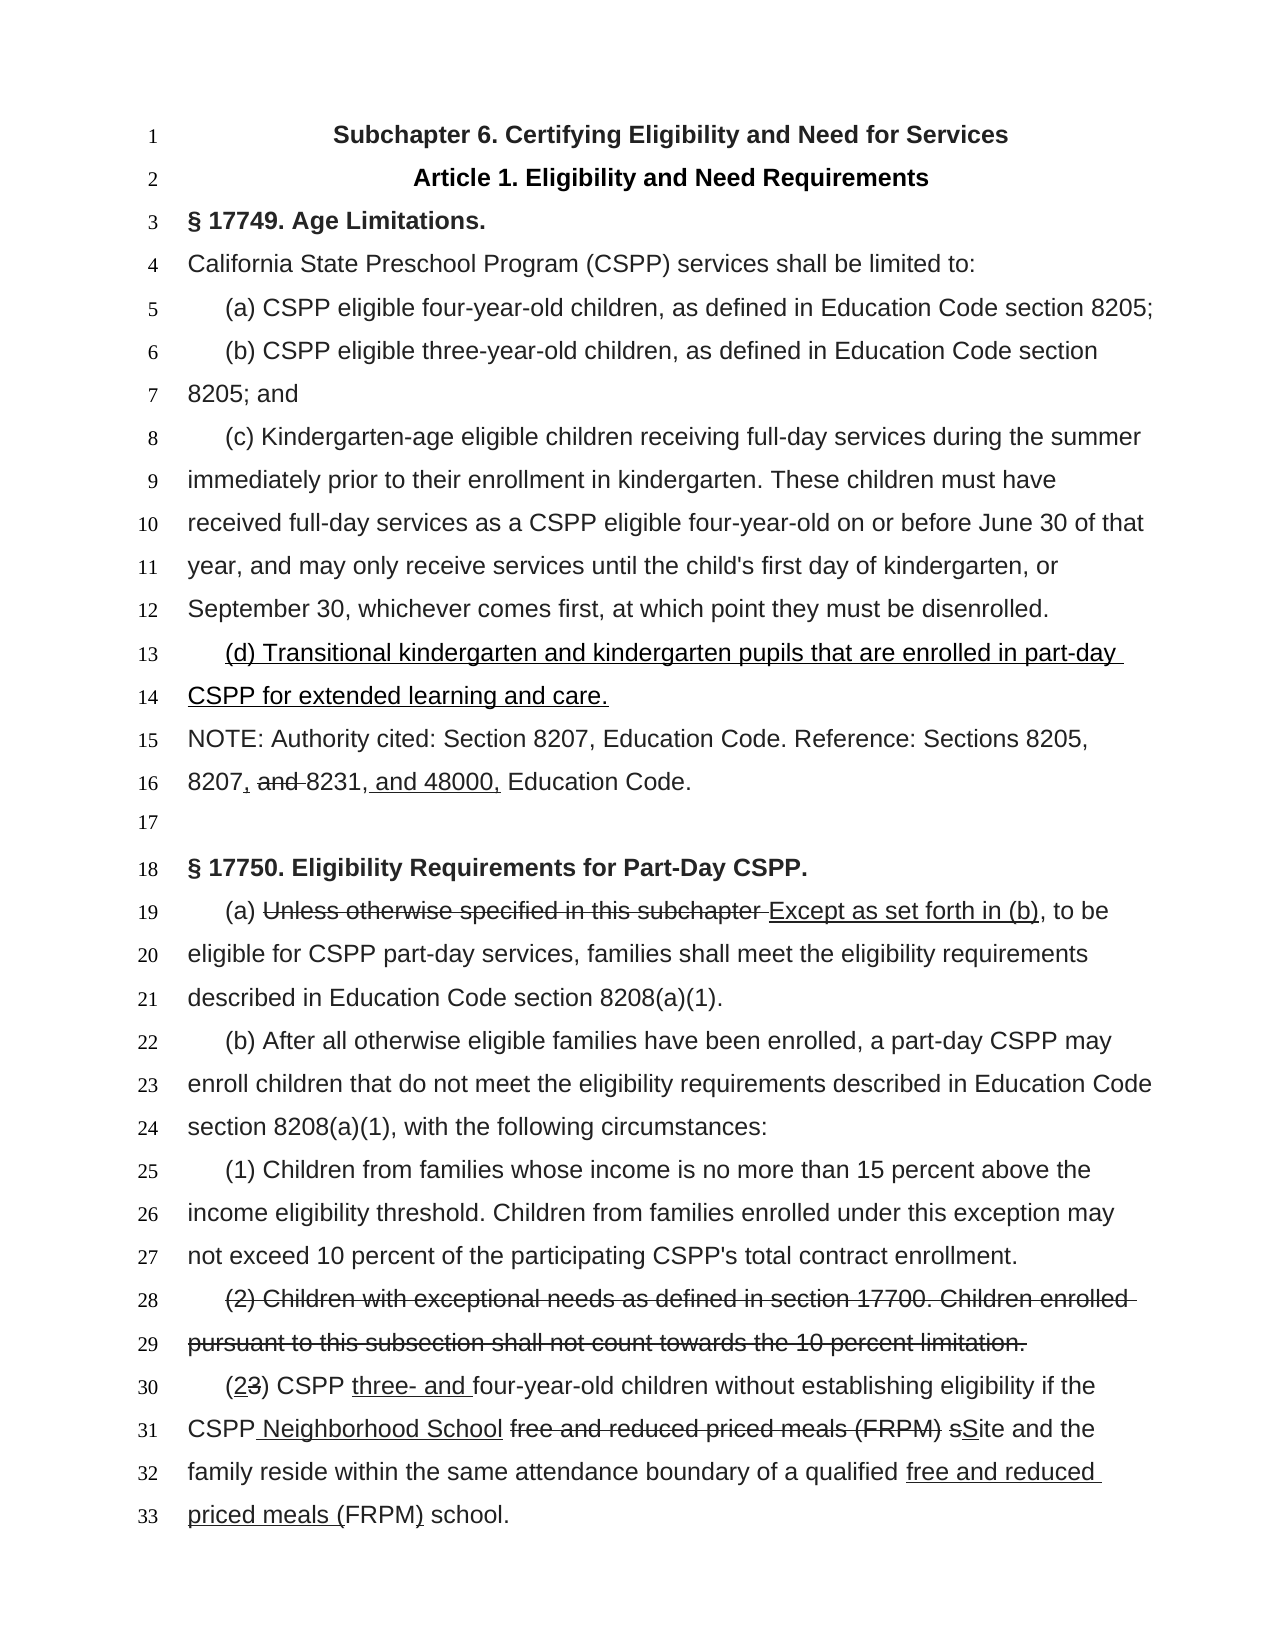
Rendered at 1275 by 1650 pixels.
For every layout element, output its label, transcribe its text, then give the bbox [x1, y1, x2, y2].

text (a) CSPP eligible four-year-old children, as defined in Education Code section 8205; [187, 292, 1155, 321]
text (b) CSPP eligible three-year-old children, as defined in Education Code section 8205; and [187, 336, 1155, 407]
text (2) Children with exceptional needs as defined in section 17700. Children enrolled pursuant to this subsection shall not count towards the 10 percent limitation. [187, 1284, 1155, 1356]
text § 17749. Age Limitations. [187, 206, 1155, 235]
text (a) Unless otherwise specified in this subchapter Except as set forth in (b), to be eligible for CSPP part-day services, families shall meet the eligibility requirements described in Education Code section 8208(a)(1). [187, 896, 1155, 1011]
text (1) Children from families whose income is no more than 15 percent above the income eligibility threshold. Children from families enrolled under this exception may not exceed 10 percent of the participating CSPP's total contract enrollment. [187, 1155, 1155, 1270]
text NOTE: Authority cited: Section 8207, Education Code. Reference: Sections 8205, 8207, and 8231, and 48000, Education Code. [187, 724, 1155, 796]
text (d) Transitional kindergarten and kindergarten pupils that are enrolled in part-day CSPP for extended learning and care. [187, 637, 1155, 709]
text (b) After all otherwise eligible families have been enrolled, a part-day CSPP may enroll children that do not meet the eligibility requirements described in Education Code section 8208(a)(1), with the following circumstances: [187, 1026, 1155, 1141]
subtitle Article 1. Eligibility and Need Requirements [187, 163, 1155, 192]
text (c) Kindergarten-age eligible children receiving full-day services during the summer immediately prior to their enrollment in kindergarten. These children must have received full-day services as a CSPP eligible four-year-old on or before June 30 of that year, and may only receive services until the child's first day of kindergarten, or September 30, whichever comes first, at which point they must be disenrolled. [187, 422, 1155, 623]
text (23) CSPP three- and four-year-old children without establishing eligibility if the CSPP Neighborhood School free and reduced priced meals (FRPM) sSite and the family reside within the same attendance boundary of a qualified free and reduced priced meals (FRPM) school. [187, 1371, 1155, 1529]
text California State Preschool Program (CSPP) services shall be limited to: [187, 249, 1155, 278]
text § 17750. Eligibility Requirements for Part-Day CSPP. [187, 853, 1155, 882]
text Subchapter 6. Certifying Eligibility and Need for Services [187, 120, 1155, 149]
